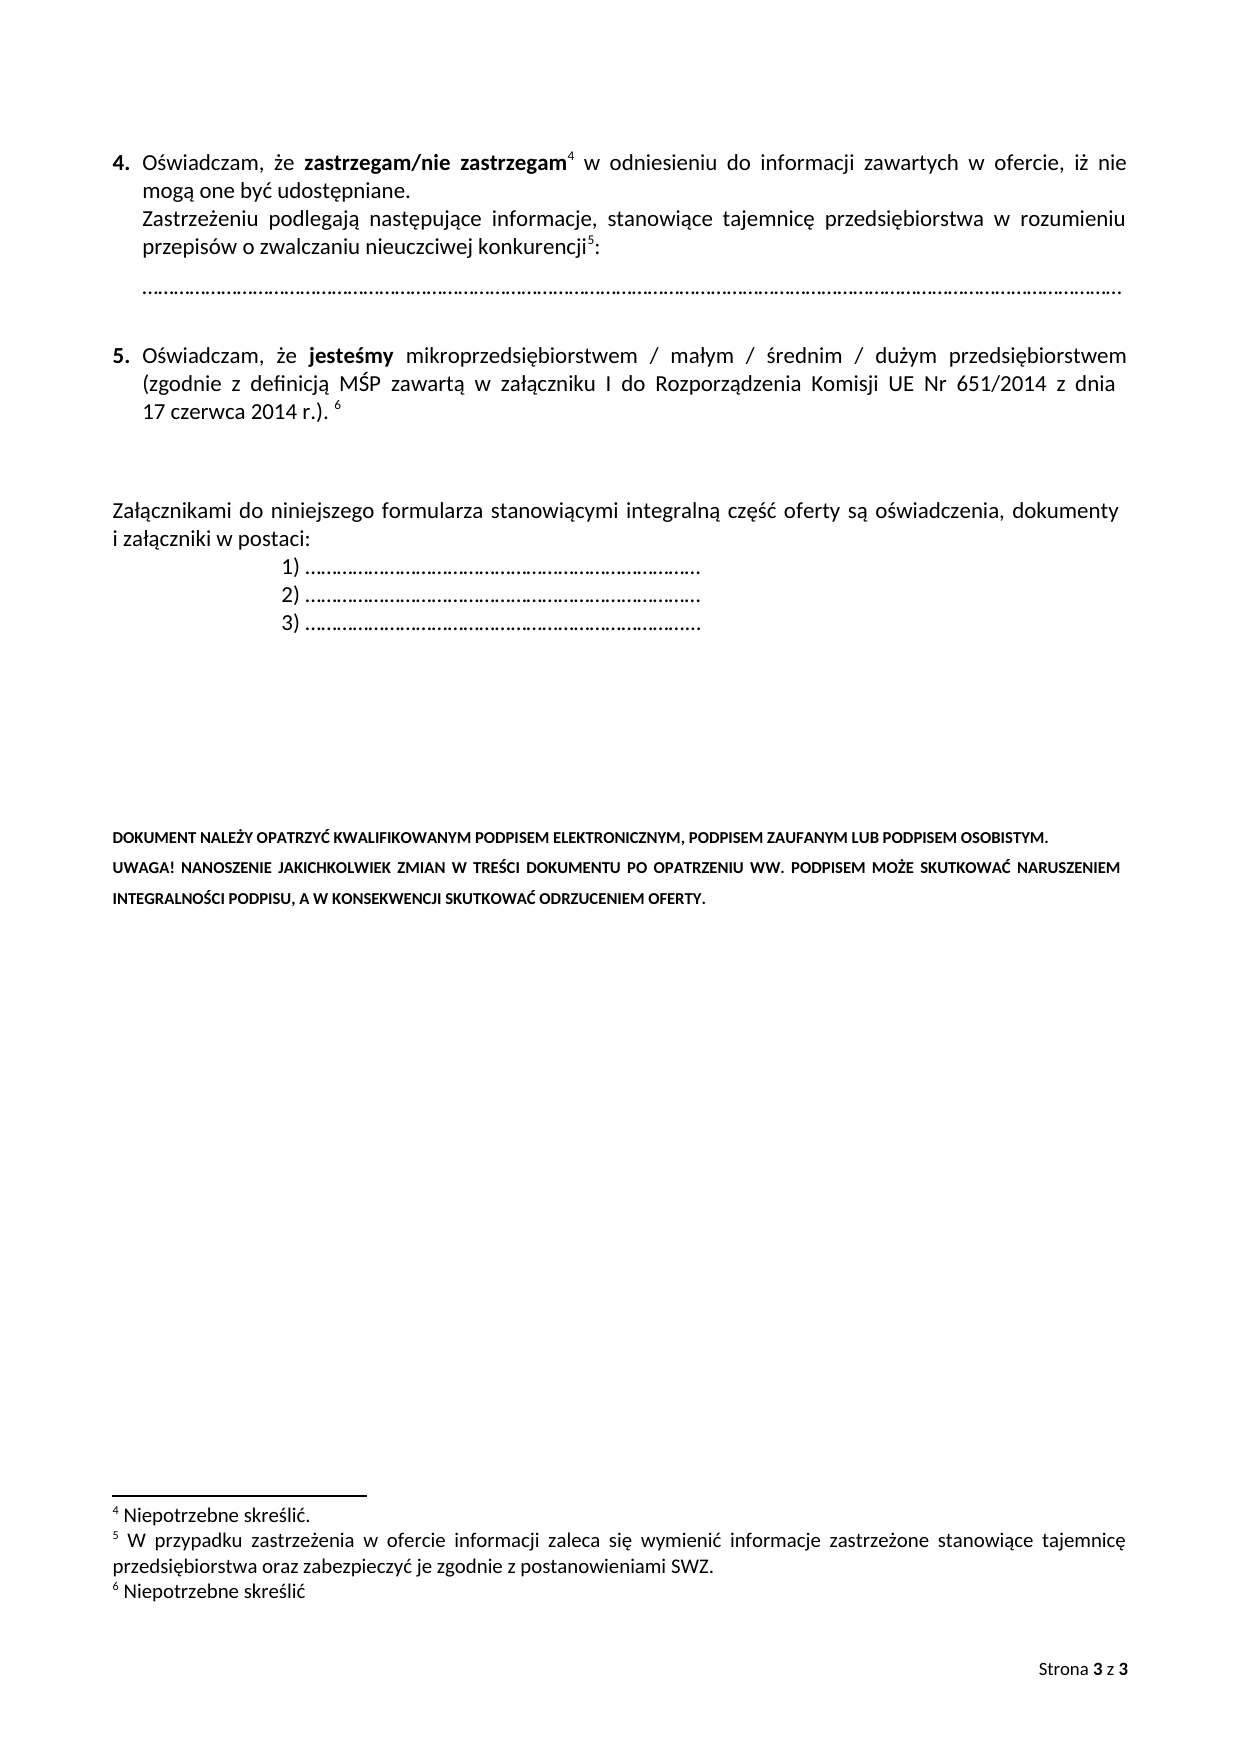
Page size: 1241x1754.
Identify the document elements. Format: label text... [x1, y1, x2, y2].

text Załącznikami do niniejszego formularza stanowiącymi integralną część oferty są oświadczenia, dokumenty i załączniki w postaci: [112, 496, 1128, 552]
list Zastrzeżeniu podlegają następujące informacje, stanowiące tajemnicę przedsiębiorstwa w rozumieniu przepisów o zwalczaniu nieuczciwej konkurencji: [142, 204, 1128, 260]
list ………………………………………………………………… [281, 580, 1128, 608]
text UWAGA! NANOSZENIE JAKICHKOLWIEK ZMIAN W TREŚCI DOKUMENTU PO OPATRZENIU WW. PODPISEM MOŻE SKUTKOWAĆ NARUSZENIEM INTEGRALNOŚCI PODPISU, A W KONSEKWENCJI SKUTKOWAĆ ODRZUCENIEM OFERTY. [112, 858, 1122, 908]
text …………………………………………………………………………………………………………………………………………………………………… [142, 272, 1128, 300]
list ………………………………………………………………… [281, 552, 1128, 580]
list Oświadczam, że jesteśmy mikroprzedsiębiorstwem / małym / średnim / dużym przedsiębiorstwem (zgodnie z definicją MŚP zawartą w załączniku I do Rozporządzenia Komisji UE Nr 651/2014 z dnia 17 czerwca 2014 r.). [112, 341, 1128, 425]
list ………………………………………………………………... [281, 608, 1128, 636]
list Oświadczam, że zastrzegam/nie zastrzegam w odniesieniu do informacji zawartych w ofercie, iż nie mogą one być udostępniane. [112, 148, 1128, 204]
text DOKUMENT NALEŻY OPATRZYĆ KWALIFIKOWANYM PODPISEM ELEKTRONICZNYM, PODPISEM ZAUFANYM LUB PODPISEM OSOBISTYM. [112, 827, 1122, 848]
